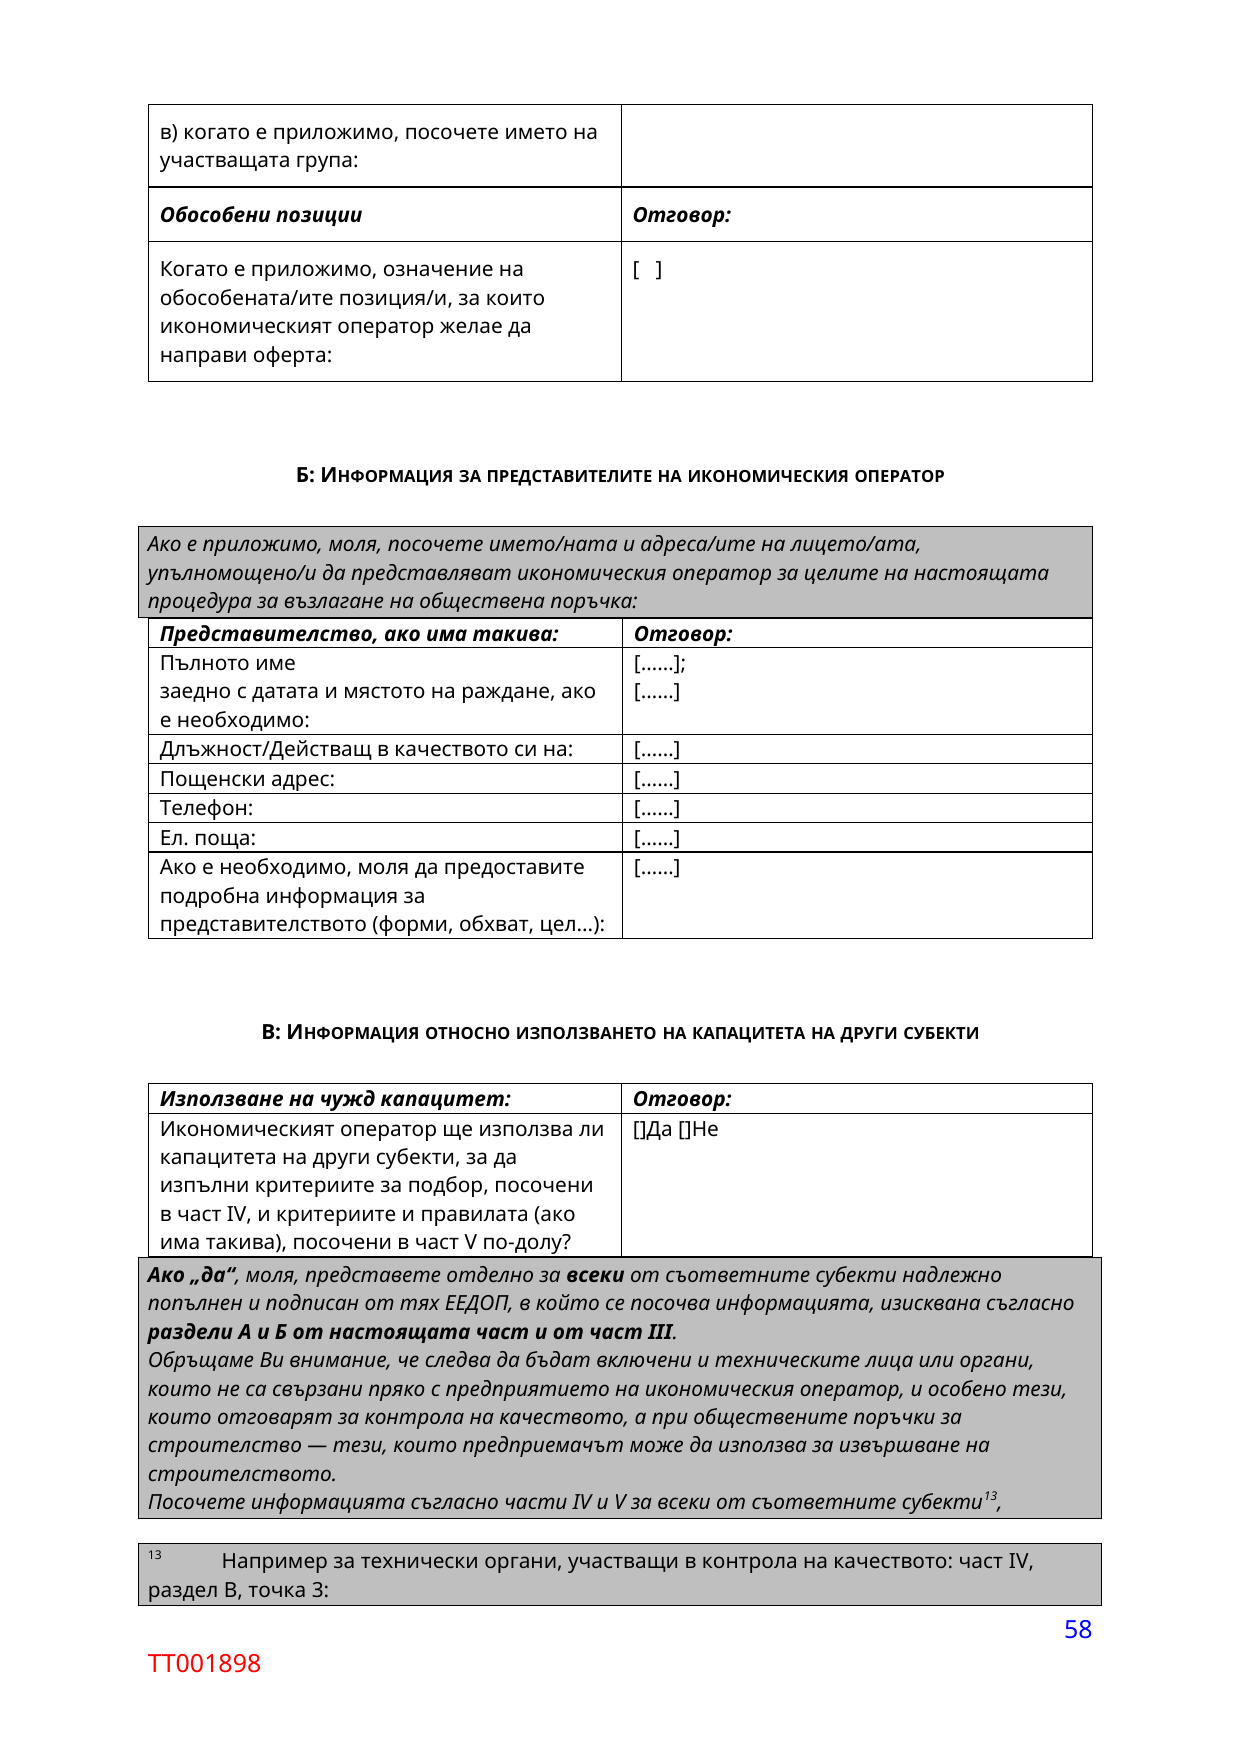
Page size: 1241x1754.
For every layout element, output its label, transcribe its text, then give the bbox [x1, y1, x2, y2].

table_cell [ ] [622, 242, 1092, 381]
table_cell Телефон: [149, 794, 622, 822]
text Б: Информация за представителите на икономическия оператор [148, 460, 1092, 488]
table_cell Длъжност/Действащ в качеството си на: [149, 735, 622, 763]
table_cell [……] [623, 853, 1092, 938]
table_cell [149, 105, 621, 186]
text В: Информация относно използването на капацитета на други субекти [148, 1017, 1092, 1046]
table_cell [……] [623, 735, 1092, 763]
table_header Представителство, ако има такива: [149, 619, 622, 647]
table_cell Пощенски адрес: [149, 764, 622, 792]
table_cell [……] [623, 794, 1092, 822]
table_cell [……] [623, 764, 1092, 792]
table_cell Обособени позиции [149, 188, 621, 241]
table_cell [622, 105, 1092, 186]
table_header Отговор: [622, 1084, 1092, 1113]
table_cell Ако е необходимо, моля да предоставите подробна информация за представителството (форми, обхват, цел...): [149, 853, 622, 938]
table_cell Ел. поща: [149, 823, 622, 851]
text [139, 1258, 1101, 1518]
table_cell Икономическият оператор ще използва ли капацитета на други субекти, за да изпълни критериите за подбор, посочени в част IV, и критериите и правилата (ако има такива), посочени в част V по-долу? [149, 1114, 621, 1256]
table_cell Отговор: [622, 188, 1092, 241]
table_header Използване на чужд капацитет: [149, 1084, 621, 1113]
table_cell [……]; [……] [623, 648, 1092, 733]
table_cell Когато е приложимо, означение на обособената/ите позиция/и, за които икономическият оператор желае да направи оферта: [149, 242, 621, 381]
table_cell Пълното име заедно с датата и мястото на раждане, ако е необходимо: [149, 648, 622, 733]
text Ако е приложимо, моля, посочете името/ната и адреса/ите на лицето/ата, упълномощено/и да представляват икономическия оператор за целите на настоящата процедура за възлагане на обществена поръчка: [139, 527, 1092, 617]
table_cell [……] [623, 823, 1092, 851]
table_header Отговор: [623, 619, 1092, 647]
table_cell []Да []Не [622, 1114, 1092, 1256]
